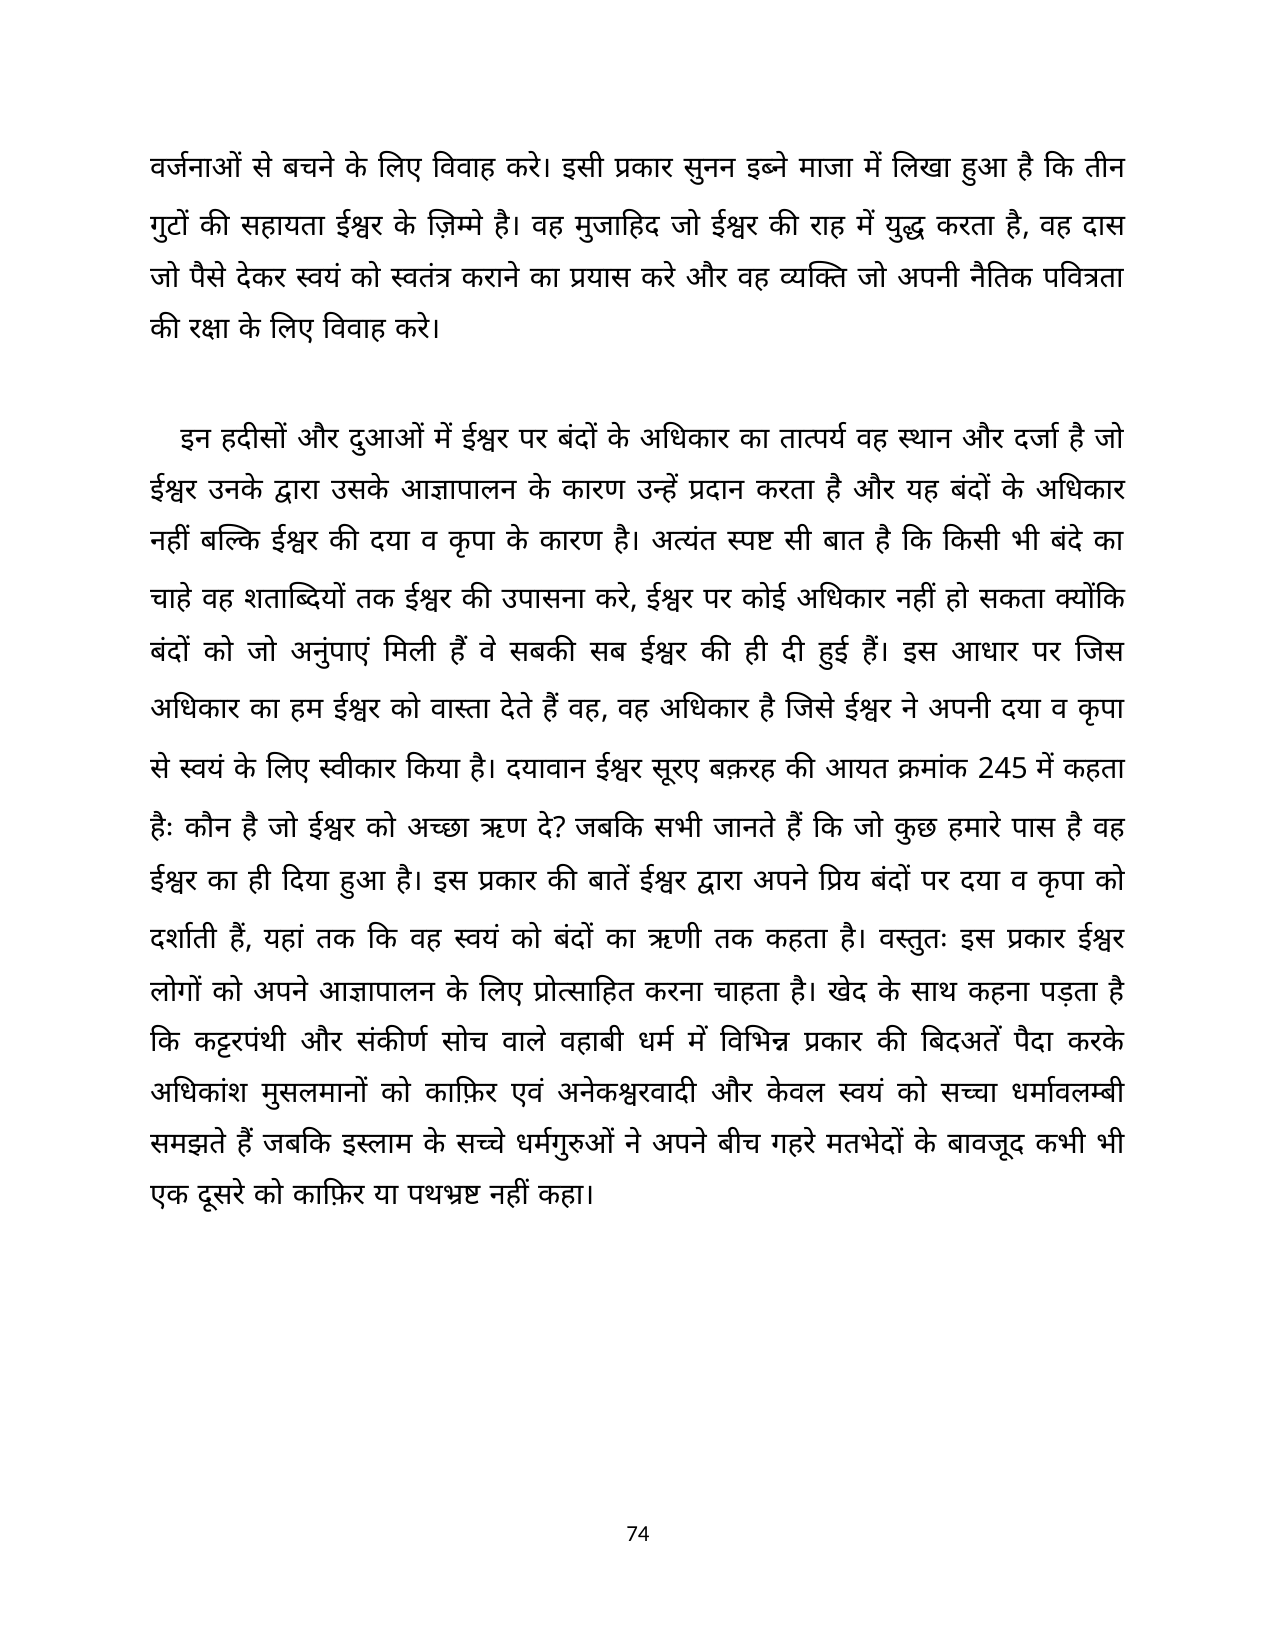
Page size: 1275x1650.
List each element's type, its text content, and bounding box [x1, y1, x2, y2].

text इन हदीसों और दुआओं में ईश्वर पर बंदों के अधिकार का तात्पर्य वह स्थान और दर्जा है जो ईश्वर उनके द्वारा उसके आज्ञापालन के कारण उन्हें प्रदान करता है और यह बंदों के अधिकार नहीं बल्कि ईश्वर की दया व कृपा के कारण है। अत्यंत स्पष्ट सी बात है कि किसी भी बंदे का चाहे वह शताब्दियों तक ईश्वर की उपासना करे, ईश्वर पर कोई अधिकार नहीं हो सकता क्योंकि बंदों को जो अनुंपाएं मिली हैं वे सबकी सब ईश्वर की ही दी हुई हैं। इस आधार पर जिस अधिकार का हम ईश्वर को वास्ता देते हैं वह, वह अधिकार है जिसे ईश्वर ने अपनी दया व कृपा से स्वयं के लिए स्वीकार किया है। दयावान ईश्वर सूरए बक़रह की आयत क्रमांक 245 में कहता हैः कौन है जो ईश्वर को अच्छा ऋण दे? जबकि सभी जानते हैं कि जो कुछ हमारे पास है वह ईश्वर का ही दिया हुआ है। इस प्रकार की बातें ईश्वर द्वारा अपने प्रिय बंदों पर दया व कृपा को दर्शाती हैं, यहां तक कि वह स्वयं को बंदों का ऋणी तक कहता है। वस्तुतः इस प्रकार ईश्वर लोगों को अपने आज्ञापालन के लिए प्रोत्साहित करना चाहता है। खेद के साथ कहना पड़ता है कि कट्टरपंथी और संकीर्ण सोच वाले वहाबी धर्म में विभिन्न प्रकार की बिदअतें पैदा करके अधिकांश मुसलमानों को काफ़िर एवं अनेकश्वरवादी और केवल स्वयं को सच्चा धर्मावलम्बी समझते हैं जबकि इस्लाम के सच्चे धर्मगुरुओं ने अपने बीच गहरे मतभेदों के बावजूद कभी भी एक दूसरे को काफ़िर या पथभ्रष्ट नहीं कहा। [150, 422, 1125, 1212]
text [150, 150, 1125, 345]
